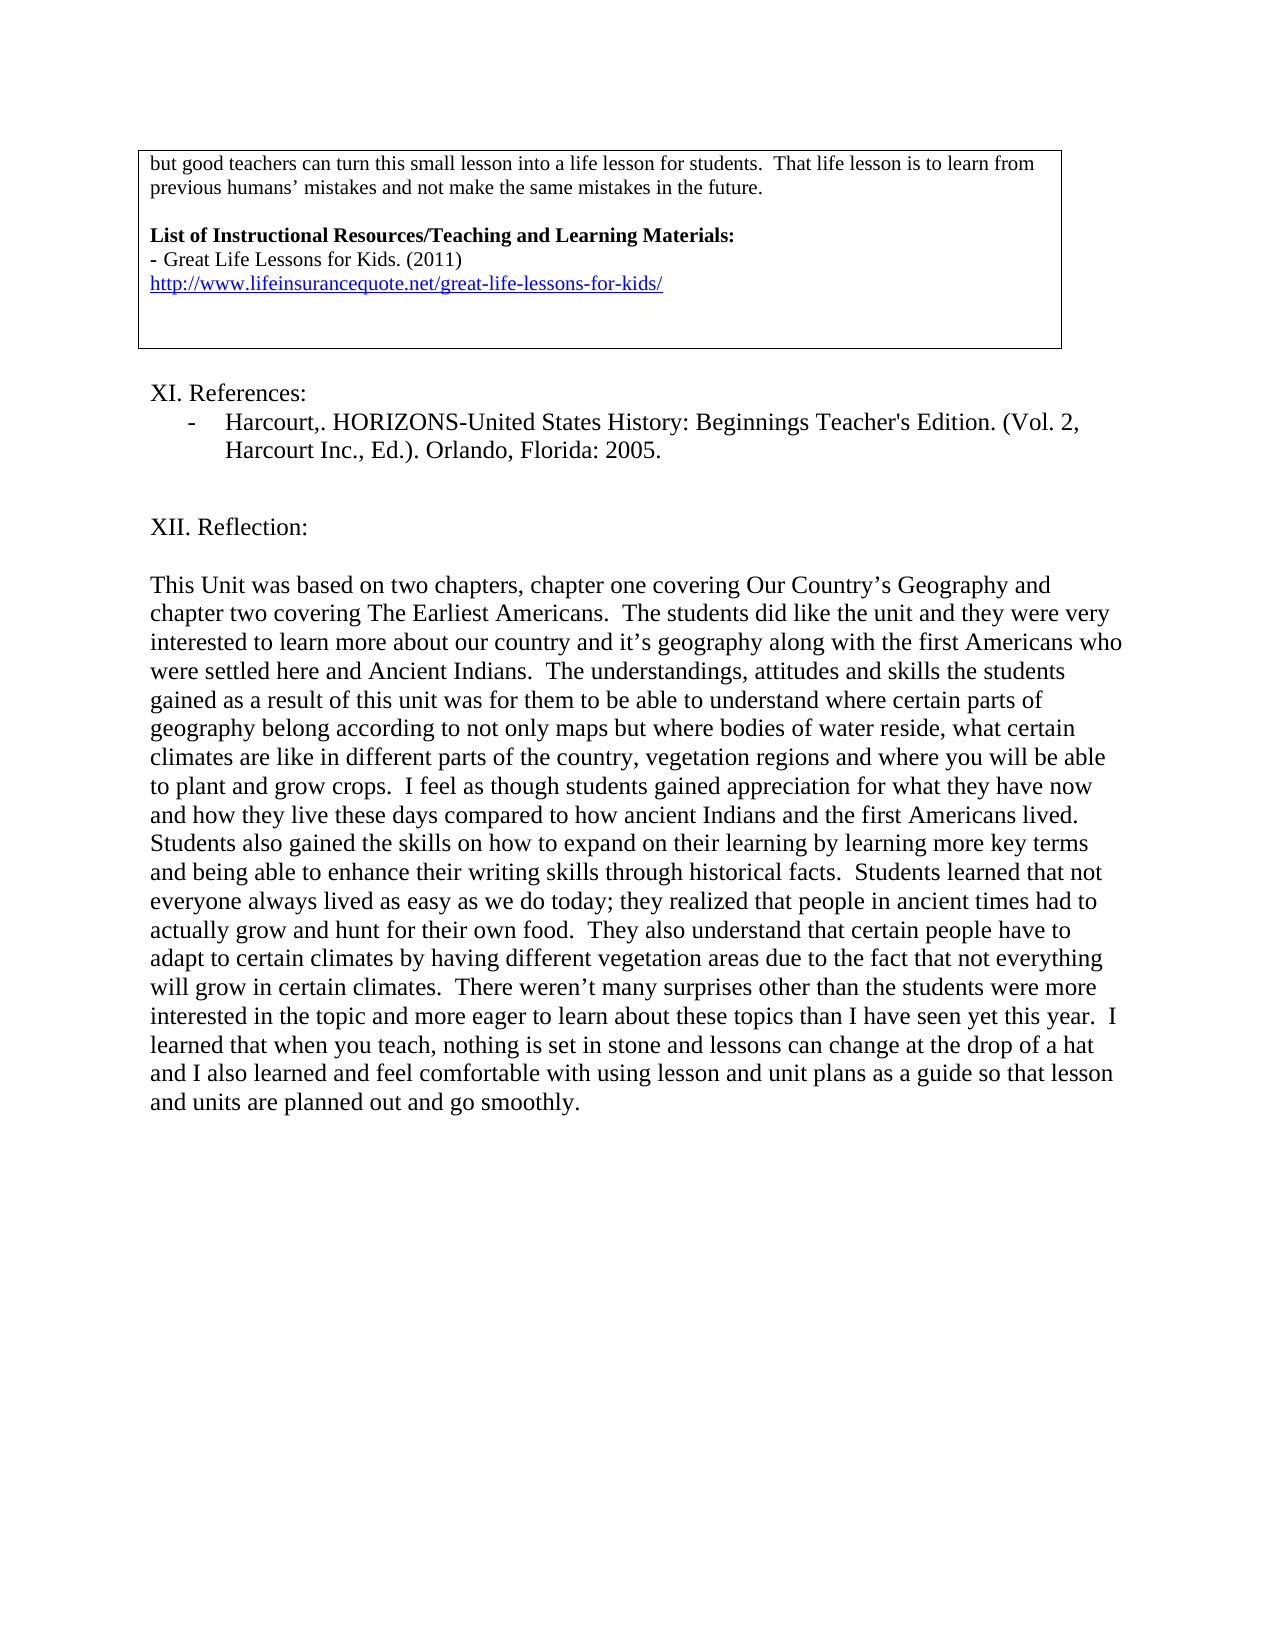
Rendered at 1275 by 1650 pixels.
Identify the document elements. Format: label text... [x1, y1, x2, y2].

text XI. References: [150, 378, 1125, 407]
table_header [139, 151, 1061, 348]
list Harcourt,. HORIZONS-United States History: Beginnings Teacher's Edition. (Vol. 2, Harcourt Inc., Ed.). Orlando, Florida: 2005. [187, 407, 1125, 464]
text XII. Reflection: [150, 512, 1125, 541]
text This Unit was based on two chapters, chapter one covering Our Country’s Geography and chapter two covering The Earliest Americans. The students did like the unit and they were very interested to learn more about our country and it’s geography along with the first Americans who were settled here and Ancient Indians. The understandings, attitudes and skills the students gained as a result of this unit was for them to be able to understand where certain parts of geography belong according to not only maps but where bodies of water reside, what certain climates are like in different parts of the country, vegetation regions and where you will be able to plant and grow crops. I feel as though students gained appreciation for what they have now and how they live these days compared to how ancient Indians and the first Americans lived. Students also gained the skills on how to expand on their learning by learning more key terms and being able to enhance their writing skills through historical facts. Students learned that not everyone always lived as easy as we do today; they realized that people in ancient times had to actually grow and hunt for their own food. They also understand that certain people have to adapt to certain climates by having different vegetation areas due to the fact that not everything will grow in certain climates. There weren’t many surprises other than the students were more interested in the topic and more eager to learn about these topics than I have seen yet this year. I learned that when you teach, nothing is set in stone and lessons can change at the drop of a hat and I also learned and feel comfortable with using lesson and unit plans as a guide so that lesson and units are planned out and go smoothly. [150, 570, 1125, 1116]
